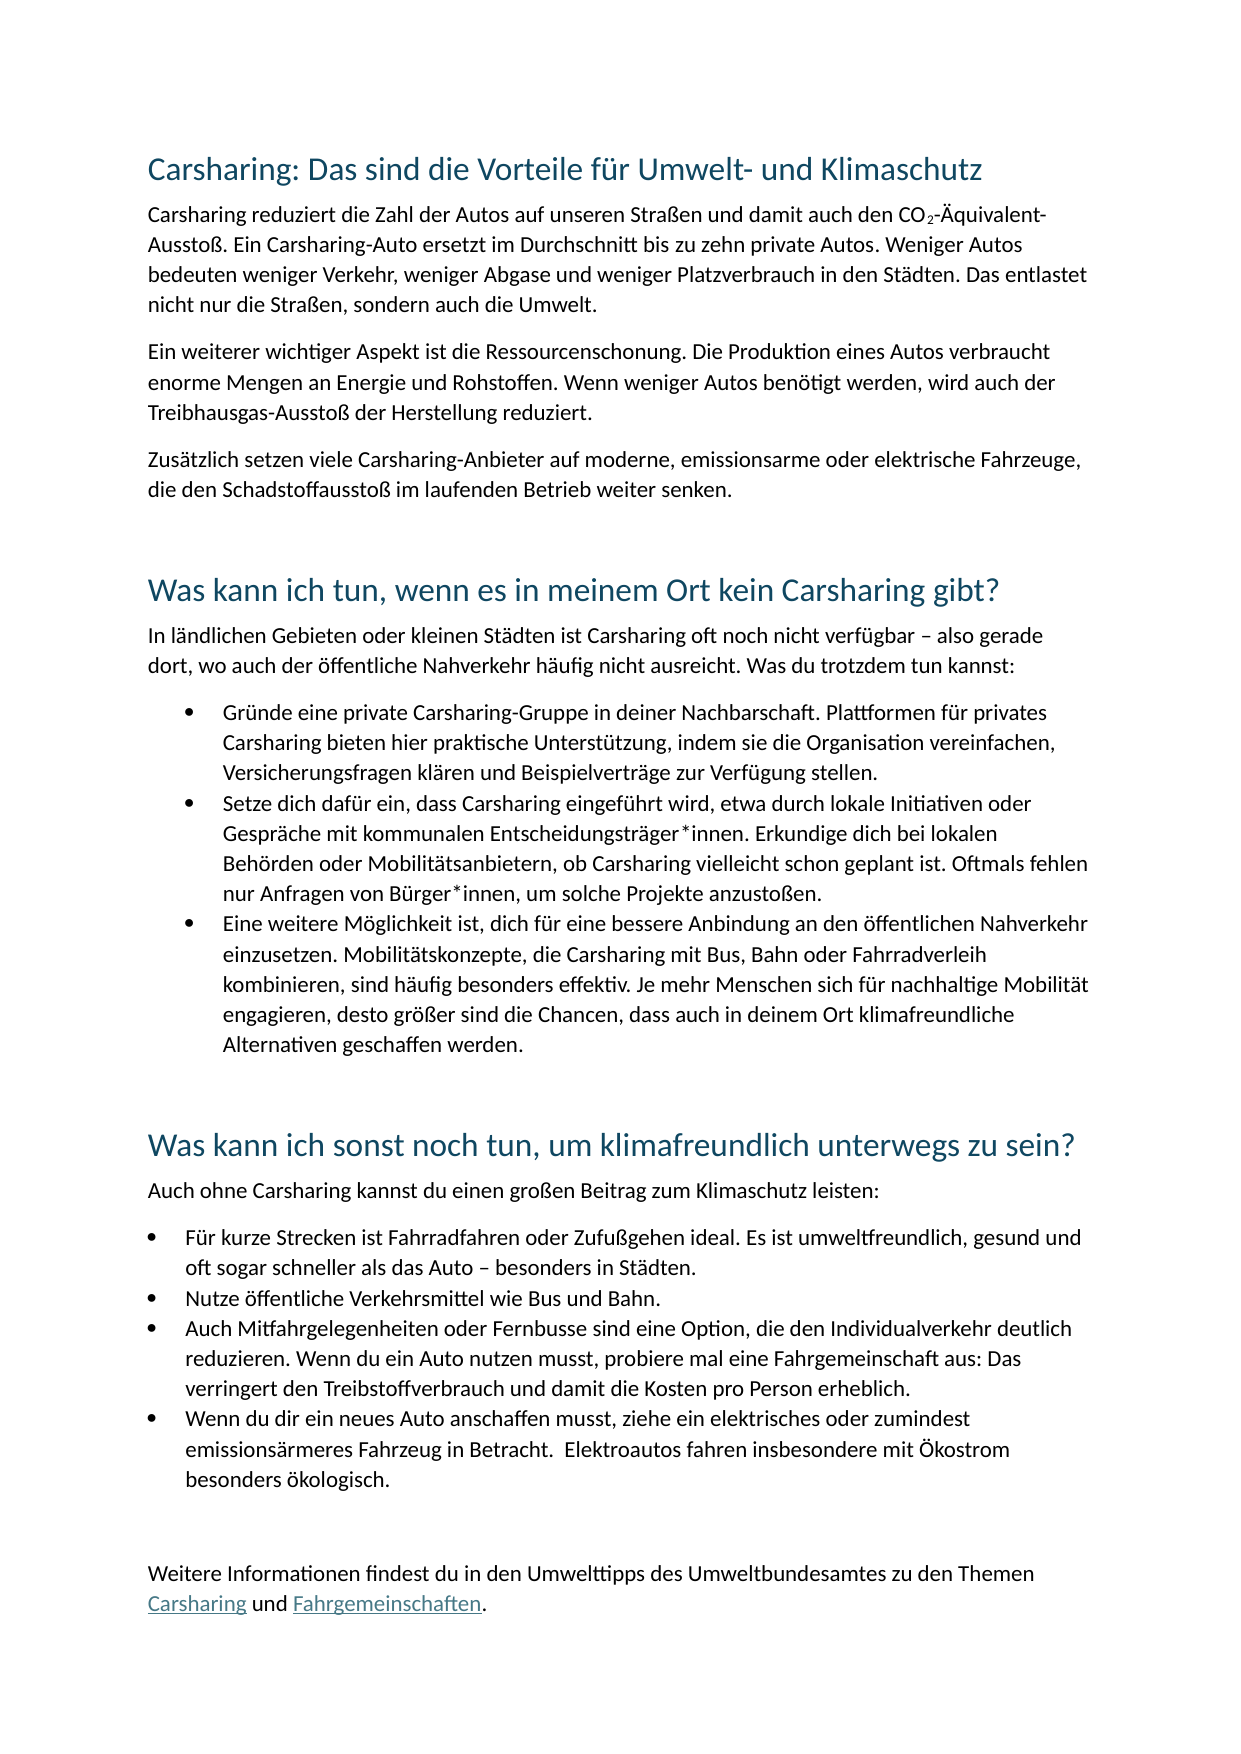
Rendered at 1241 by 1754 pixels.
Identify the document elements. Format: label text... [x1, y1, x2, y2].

subtitle Was kann ich sonst noch tun, um klimafreundlich unterwegs zu sein? [148, 1124, 1093, 1165]
text Carsharing reduziert die Zahl der Autos auf unseren Straßen und damit auch den CO2-Äquivalent-Ausstoß. Ein Carsharing-Auto ersetzt im Durchschnitt bis zu zehn private Autos. Weniger Autos bedeuten weniger Verkehr, weniger Abgase und weniger Platzverbrauch in den Städten. Das entlastet nicht nur die Straßen, sondern auch die Umwelt. [148, 200, 1093, 318]
text Zusätzlich setzen viele Carsharing-Anbieter auf moderne, emissionsarme oder elektrische Fahrzeuge, die den Schadstoffausstoß im laufenden Betrieb weiter senken. [148, 445, 1093, 503]
list Wenn du dir ein neues Auto anschaffen musst, ziehe ein elektrisches oder zumindest emissionsärmeres Fahrzeug in Betracht. Elektroautos fahren insbesondere mit Ökostrom besonders ökologisch. [148, 1404, 1093, 1493]
subtitle Carsharing: Das sind die Vorteile für Umwelt- und Klimaschutz [148, 148, 1093, 188]
list Setze dich dafür ein, dass Carsharing eingeführt wird, etwa durch lokale Initiativen oder Gespräche mit kommunalen Entscheidungsträger*innen. Erkundige dich bei lokalen Behörden oder Mobilitätsanbietern, ob Carsharing vielleicht schon geplant ist. Oftmals fehlen nur Anfragen von Bürger*innen, um solche Projekte anzustoßen. [185, 789, 1093, 907]
text Weitere Informationen findest du in den Umwelttipps des Umweltbundesamtes zu den Themen Carsharing und Fahrgemeinschaften. [148, 1559, 1093, 1617]
text In ländlichen Gebieten oder kleinen Städten ist Carsharing oft noch nicht verfügbar – also gerade dort, wo auch der öffentliche Nahverkehr häufig nicht ausreicht. Was du trotzdem tun kannst: [148, 621, 1093, 679]
subtitle Was kann ich tun, wenn es in meinem Ort kein Carsharing gibt? [148, 569, 1093, 609]
list Gründe eine private Carsharing-Gruppe in deiner Nachbarschaft. Plattformen für privates Carsharing bieten hier praktische Unterstützung, indem sie die Organisation vereinfachen, Versicherungsfragen klären und Beispielverträge zur Verfügung stellen. [185, 698, 1093, 786]
list Nutze öffentliche Verkehrsmittel wie Bus und Bahn. [148, 1284, 1093, 1312]
list Auch Mitfahrgelegenheiten oder Fernbusse sind eine Option, die den Individualverkehr deutlich reduzieren. Wenn du ein Auto nutzen musst, probiere mal eine Fahrgemeinschaft aus: Das verringert den Treibstoffverbrauch und damit die Kosten pro Person erheblich. [148, 1314, 1093, 1402]
text Auch ohne Carsharing kannst du einen großen Beitrag zum Klimaschutz leisten: [148, 1176, 1093, 1204]
text Ein weiterer wichtiger Aspekt ist die Ressourcenschonung. Die Produktion eines Autos verbraucht enorme Mengen an Energie und Rohstoffen. Wenn weniger Autos benötigt werden, wird auch der Treibhausgas-Ausstoß der Herstellung reduziert. [148, 337, 1093, 426]
list Eine weitere Möglichkeit ist, dich für eine bessere Anbindung an den öffentlichen Nahverkehr einzusetzen. Mobilitätskonzepte, die Carsharing mit Bus, Bahn oder Fahrradverleih kombinieren, sind häufig besonders effektiv. Je mehr Menschen sich für nachhaltige Mobilität engagieren, desto größer sind die Chancen, dass auch in deinem Ort klimafreundliche Alternativen geschaffen werden. [185, 909, 1093, 1058]
list Für kurze Strecken ist Fahrradfahren oder Zufußgehen ideal. Es ist umweltfreundlich, gesund und oft sogar schneller als das Auto – besonders in Städten. [148, 1223, 1093, 1281]
